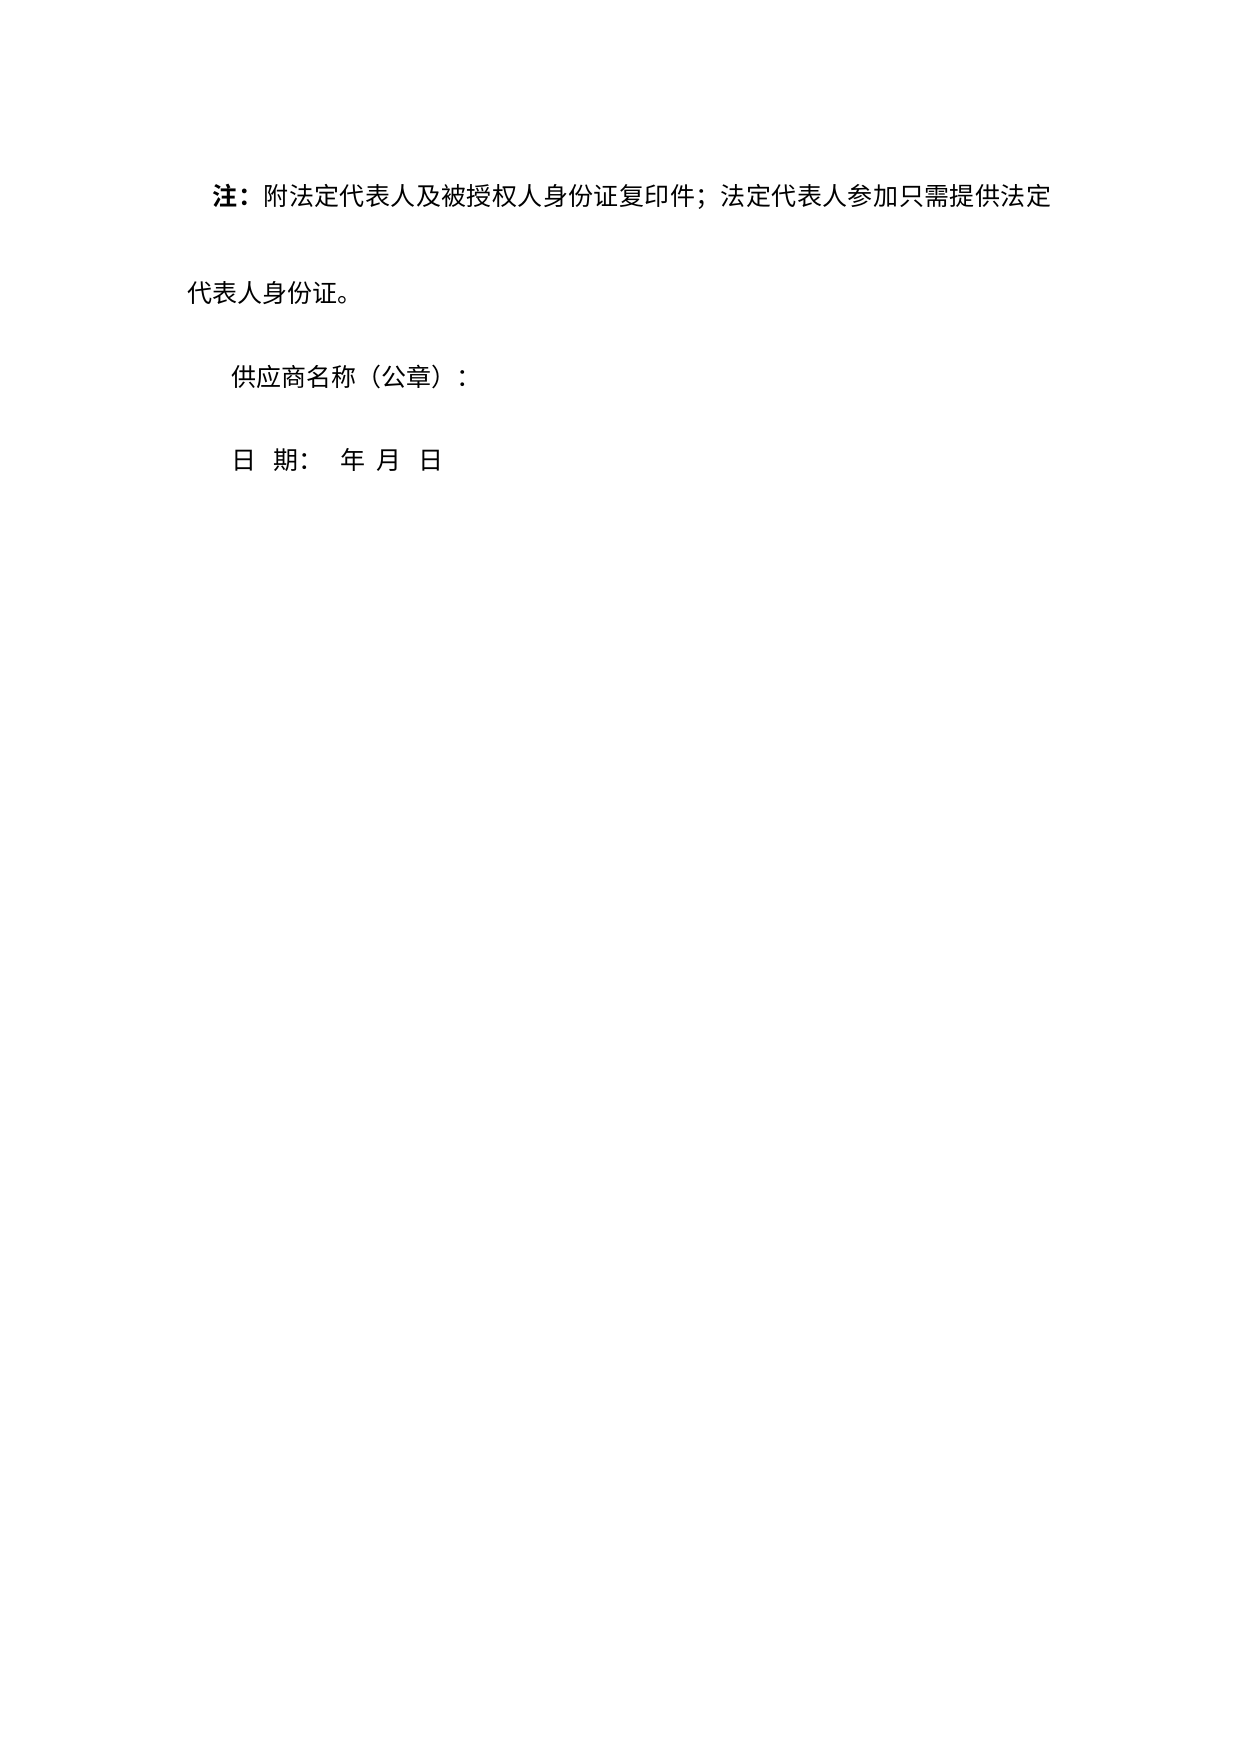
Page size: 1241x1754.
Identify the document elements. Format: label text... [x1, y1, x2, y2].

text 注：附法定代表人及被授权人身份证复印件；法定代表人参加只需提供法定代表人身份证。 [187, 162, 1053, 324]
text 供应商名称（公章）： [187, 343, 1053, 408]
text 日 期： 年 月 日 [187, 426, 1053, 491]
